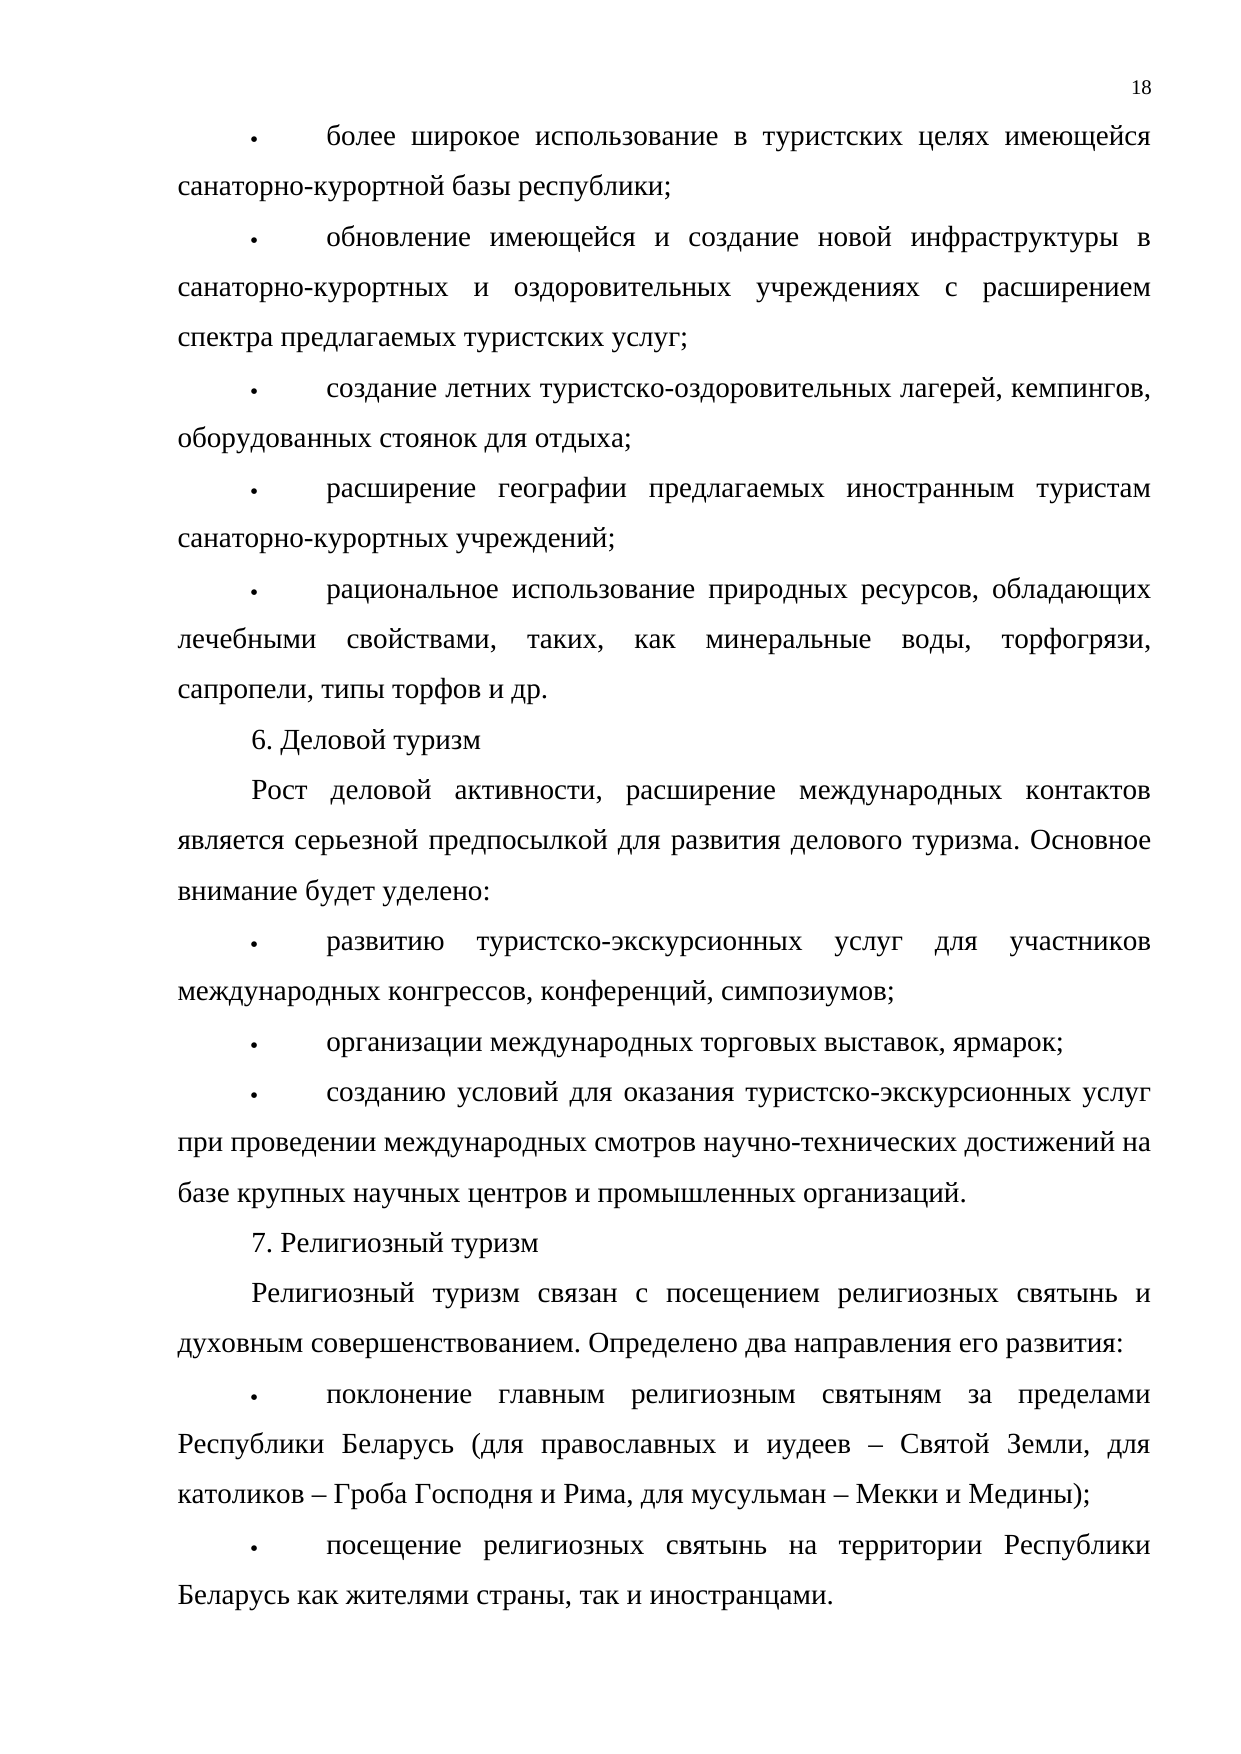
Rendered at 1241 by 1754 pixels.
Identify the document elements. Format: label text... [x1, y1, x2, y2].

list поклонение главным религиозным святыням за пределами Республики Беларусь (для православных и иудеев – Святой Земли, для католиков – Гроба Господня и Рима, для мусульман – Мекки и Медины); [177, 1376, 1152, 1510]
list посещение религиозных святынь на территории Республики Беларусь как жителями страны, так и иностранцами. [177, 1527, 1152, 1611]
text 7. Религиозный туризм [177, 1225, 1152, 1258]
list развитию туристско-экскурсионных услуг для участников международных конгрессов, конференций, симпозиумов; [177, 923, 1152, 1007]
list более широкое использование в туристских целях имеющейся санаторно-курортной базы республики; [177, 118, 1152, 202]
list организации международных торговых выставок, ярмарок; [177, 1024, 1152, 1057]
list расширение географии предлагаемых иностранным туристам санаторно-курортных учреждений; [177, 470, 1152, 554]
text Религиозный туризм связан с посещением религиозных святынь и духовным совершенствованием. Определено два направления его развития: [177, 1275, 1152, 1359]
text 6. Деловой туризм [177, 722, 1152, 755]
list создание летних туристско-оздоровительных лагерей, кемпингов, оборудованных стоянок для отдыха; [177, 370, 1152, 453]
list обновление имеющейся и создание новой инфраструктуры в санаторно-курортных и оздоровительных учреждениях с расширением спектра предлагаемых туристских услуг; [177, 219, 1152, 353]
list созданию условий для оказания туристско-экскурсионных услуг при проведении международных смотров научно-технических достижений на базе крупных научных центров и промышленных организаций. [177, 1074, 1152, 1208]
list рациональное использование природных ресурсов, обладающих лечебными свойствами, таких, как минеральные воды, торфогрязи, сапропели, типы торфов и др. [177, 571, 1152, 705]
text Рост деловой активности, расширение международных контактов является серьезной предпосылкой для развития делового туризма. Основное внимание будет уделено: [177, 772, 1152, 906]
